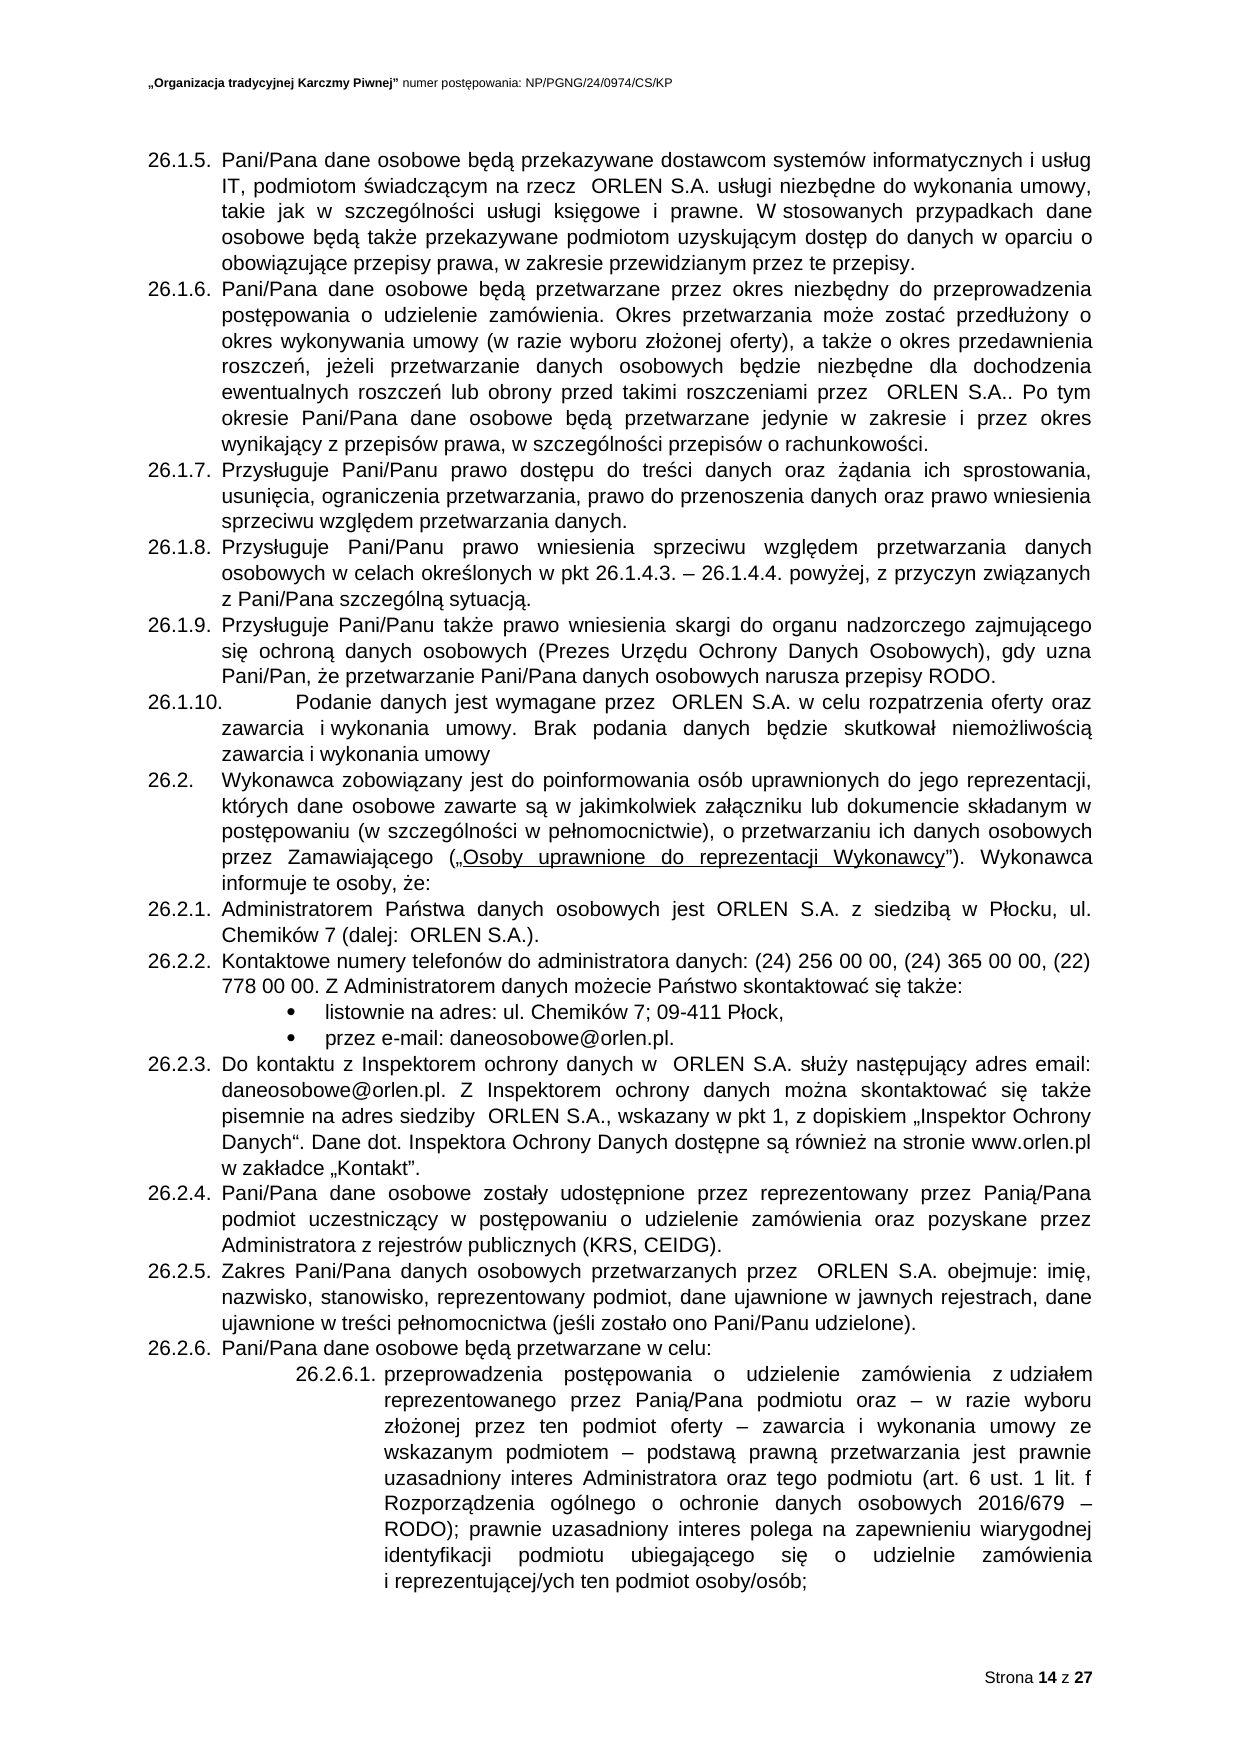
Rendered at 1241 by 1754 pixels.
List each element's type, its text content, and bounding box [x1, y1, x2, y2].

list listownie na adres: ul. Chemików 7; 09-411 Płock, [287, 1000, 1093, 1024]
text Wykonawca zobowiązany jest do poinformowania osób uprawnionych do jego reprezentacji, których dane osobowe zawarte są w jakimkolwiek załączniku lub dokumencie składanym w postępowaniu (w szczególności w pełnomocnictwie), o przetwarzaniu ich danych osobowych przez Zamawiającego („Osoby uprawnione do reprezentacji Wykonawcy”). Wykonawca informuje te osoby, że: [148, 768, 1093, 895]
list przez e-mail: daneosobowe@orlen.pl. [287, 1026, 1093, 1050]
text przeprowadzenia postępowania o udzielenie zamówienia z udziałem reprezentowanego przez Panią/Pana podmiotu oraz – w razie wyboru złożonej przez ten podmiot oferty – zawarcia i wykonania umowy ze wskazanym podmiotem – podstawą prawną przetwarzania jest prawnie uzasadniony interes Administratora oraz tego podmiotu (art. 6 ust. 1 lit. f Rozporządzenia ogólnego o ochronie danych osobowych 2016/679 – RODO); prawnie uzasadniony interes polega na zapewnieniu wiarygodnej identyfikacji podmiotu ubiegającego się o udzielnie zamówienia i reprezentującej/ych ten podmiot osoby/osób; [295, 1362, 1093, 1593]
text Pani/Pana dane osobowe będą przetwarzane w celu: [148, 1336, 1093, 1360]
text Pani/Pana dane osobowe będą przetwarzane przez okres niezbędny do przeprowadzenia postępowania o udzielenie zamówienia. Okres przetwarzania może zostać przedłużony o okres wykonywania umowy (w razie wyboru złożonej oferty), a także o okres przedawnienia roszczeń, jeżeli przetwarzanie danych osobowych będzie niezbędne dla dochodzenia ewentualnych roszczeń lub obrony przed takimi roszczeniami przez ORLEN S.A.. Po tym okresie Pani/Pana dane osobowe będą przetwarzane jedynie w zakresie i przez okres wynikający z przepisów prawa, w szczególności przepisów o rachunkowości. [148, 277, 1093, 456]
text Przysługuje Pani/Panu także prawo wniesienia skargi do organu nadzorczego zajmującego się ochroną danych osobowych (Prezes Urzędu Ochrony Danych Osobowych), gdy uzna Pani/Pan, że przetwarzanie Pani/Pana danych osobowych narusza przepisy RODO. [148, 613, 1093, 688]
text Kontaktowe numery telefonów do administratora danych: (24) 256 00 00, (24) 365 00 00, (22) 778 00 00. Z Administratorem danych możecie Państwo skontaktować się także: [148, 948, 1093, 998]
text Przysługuje Pani/Panu prawo wniesienia sprzeciwu względem przetwarzania danych osobowych w celach określonych w pkt 26.1.4.3. – 26.1.4.4. powyżej, z przyczyn związanych z Pani/Pana szczególną sytuacją. [148, 535, 1093, 611]
text Podanie danych jest wymagane przez ORLEN S.A. w celu rozpatrzenia oferty oraz zawarcia i wykonania umowy. Brak podania danych będzie skutkował niemożliwością zawarcia i wykonania umowy [148, 690, 1093, 766]
text Pani/Pana dane osobowe będą przekazywane dostawcom systemów informatycznych i usług IT, podmiotom świadczącym na rzecz ORLEN S.A. usługi niezbędne do wykonania umowy, takie jak w szczególności usługi księgowe i prawne. W stosowanych przypadkach dane osobowe będą także przekazywane podmiotom uzyskującym dostęp do danych w oparciu o obowiązujące przepisy prawa, w zakresie przewidzianym przez te przepisy. [148, 148, 1093, 275]
text Do kontaktu z Inspektorem ochrony danych w ORLEN S.A. służy następujący adres email: daneosobowe@orlen.pl. Z Inspektorem ochrony danych można skontaktować się także pisemnie na adres siedziby ORLEN S.A., wskazany w pkt 1, z dopiskiem „Inspektor Ochrony Danych“. Dane dot. Inspektora Ochrony Danych dostępne są również na stronie www.orlen.pl w zakładce „Kontakt”. [148, 1052, 1093, 1179]
text Administratorem Państwa danych osobowych jest ORLEN S.A. z siedzibą w Płocku, ul. Chemików 7 (dalej: ORLEN S.A.). [148, 897, 1093, 947]
text Przysługuje Pani/Panu prawo dostępu do treści danych oraz żądania ich sprostowania, usunięcia, ograniczenia przetwarzania, prawo do przenoszenia danych oraz prawo wniesienia sprzeciwu względem przetwarzania danych. [148, 458, 1093, 533]
text Pani/Pana dane osobowe zostały udostępnione przez reprezentowany przez Panią/Pana podmiot uczestniczący w postępowaniu o udzielenie zamówienia oraz pozyskane przez Administratora z rejestrów publicznych (KRS, CEIDG). [148, 1181, 1093, 1257]
text Zakres Pani/Pana danych osobowych przetwarzanych przez ORLEN S.A. obejmuje: imię, nazwisko, stanowisko, reprezentowany podmiot, dane ujawnione w jawnych rejestrach, dane ujawnione w treści pełnomocnictwa (jeśli zostało ono Pani/Panu udzielone). [148, 1259, 1093, 1334]
